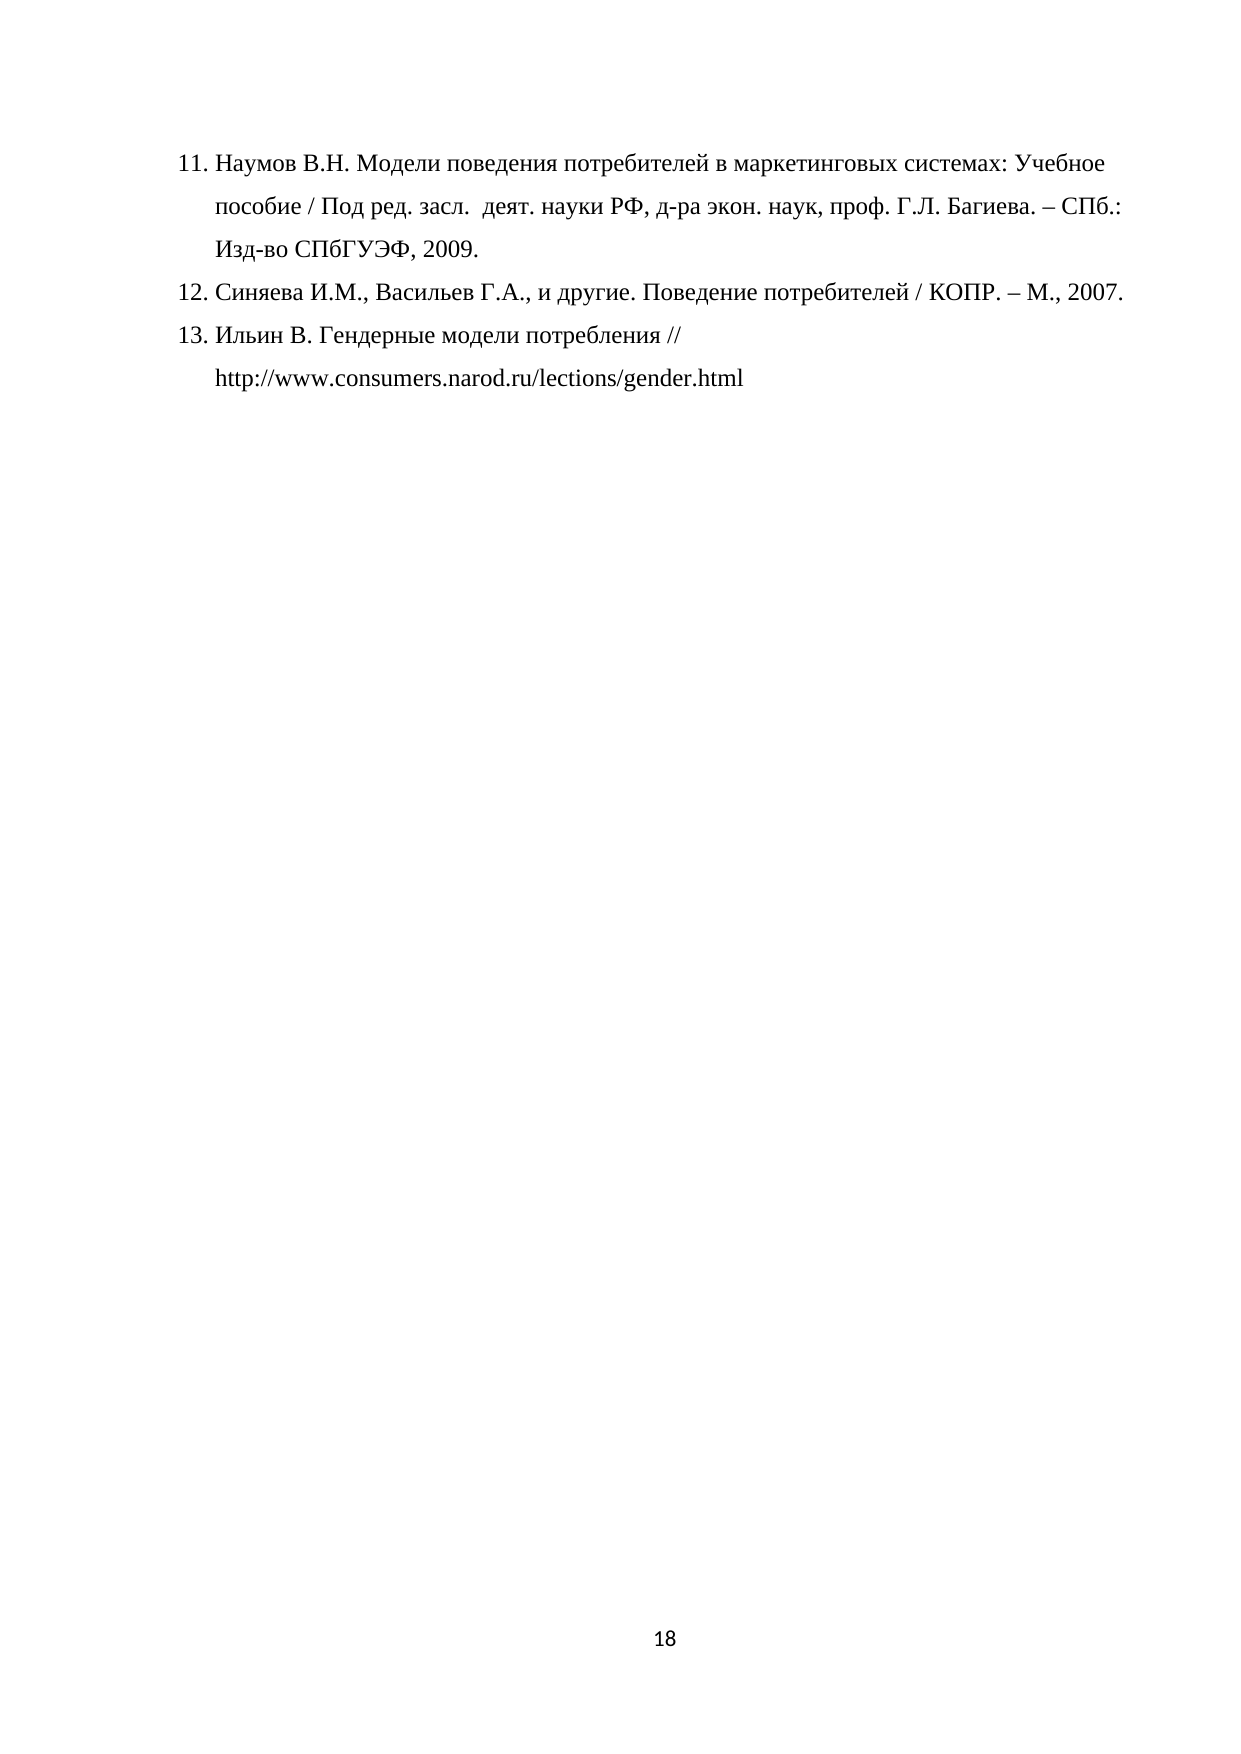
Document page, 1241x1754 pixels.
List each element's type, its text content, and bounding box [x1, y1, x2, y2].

list Ильин В. Гендерные модели потребления // http://www.consumers.narod.ru/lections/gender.html [177, 320, 1152, 392]
list Наумов В.Н. Модели поведения потребителей в маркетинговых системах: Учебное пособие / Под ред. засл. деят. науки РФ, д-ра экон. наук, проф. Г.Л. Багиева. – СПб.: Изд-во СПбГУЭФ, 2009. [177, 148, 1152, 263]
list Синяева И.М., Васильев Г.А., и другие. Поведение потребителей / КОПР. – М., 2007. [177, 277, 1152, 306]
